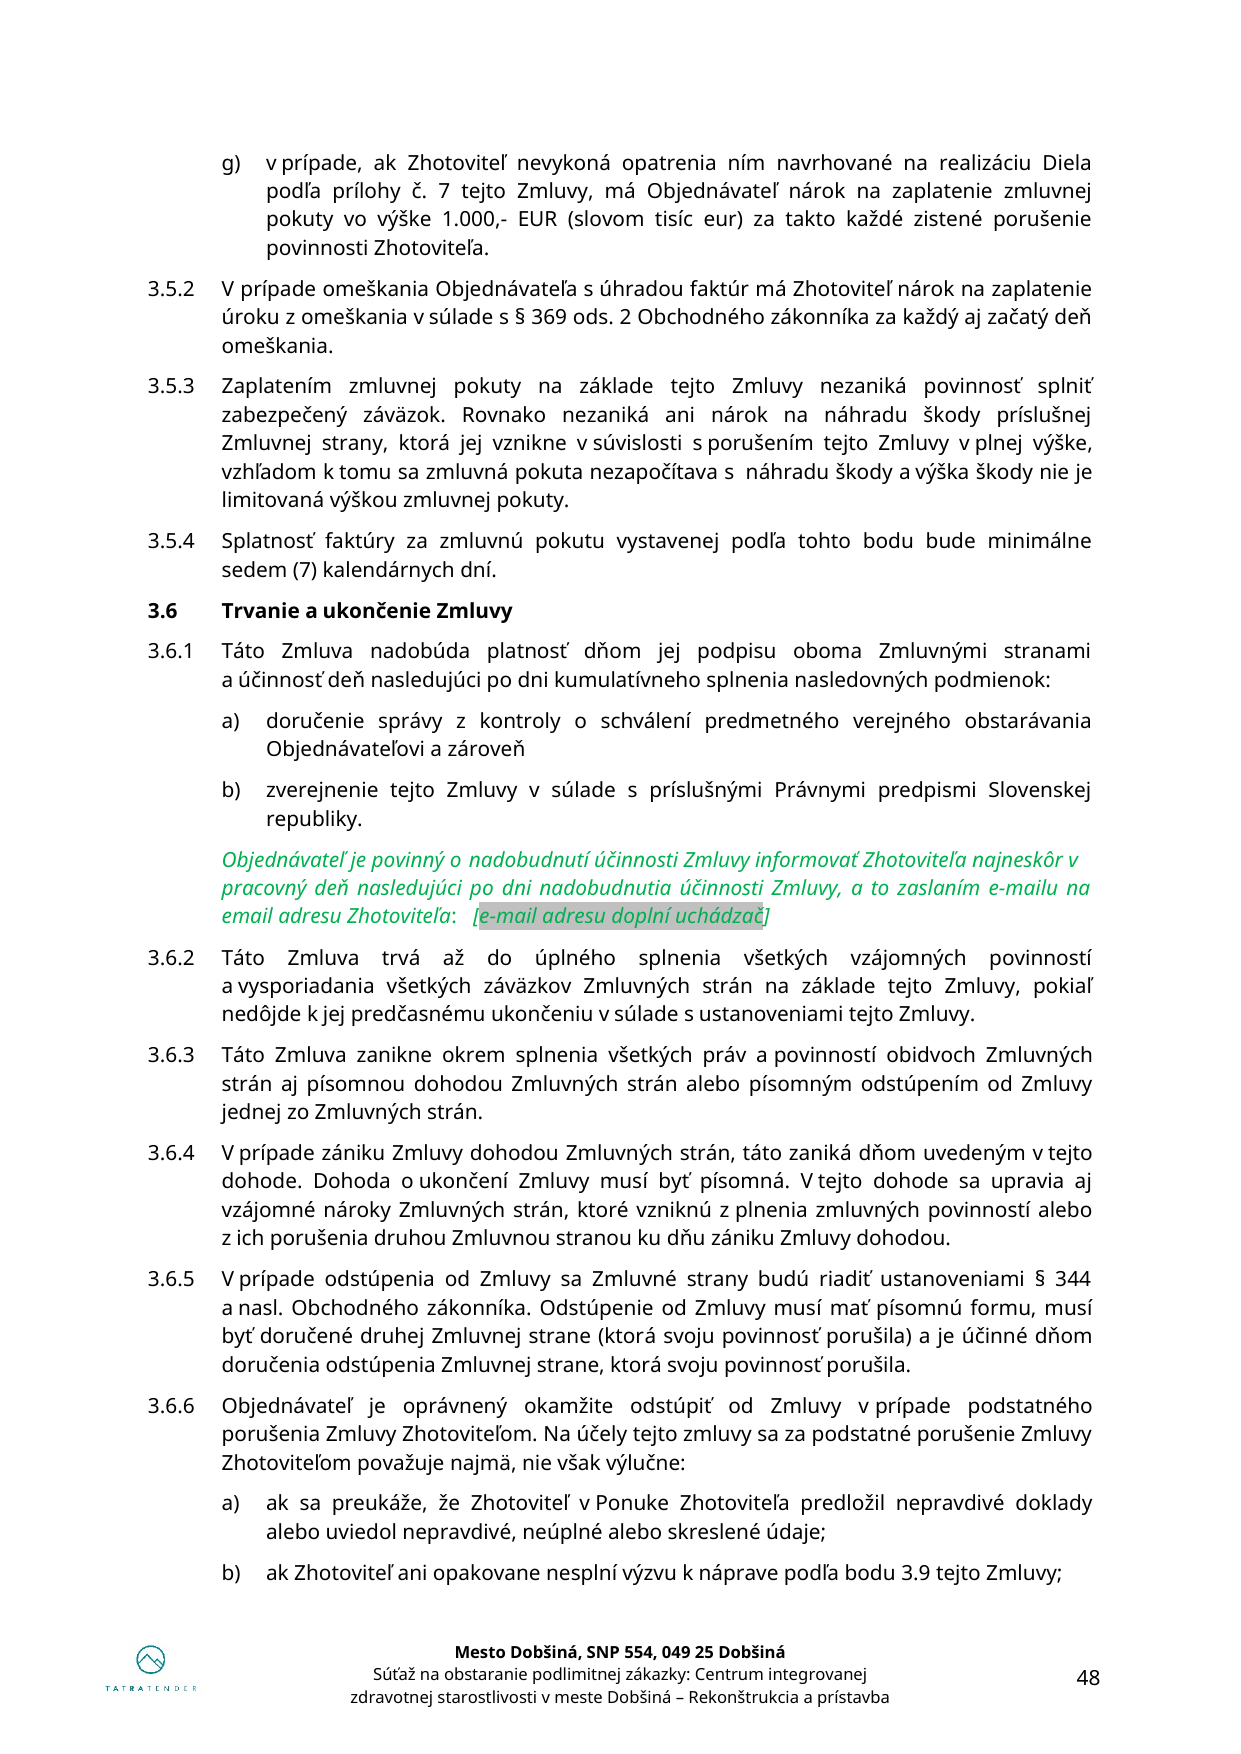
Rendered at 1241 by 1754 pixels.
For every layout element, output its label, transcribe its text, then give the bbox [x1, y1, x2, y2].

picture [84, 1621, 217, 1715]
list Trvanie a ukončenie Zmluvy [148, 596, 1093, 624]
list Objednávateľ je oprávnený okamžite odstúpiť od Zmluvy v prípade podstatného porušenia Zmluvy Zhotoviteľom. Na účely tejto zmluvy sa za podstatné porušenie Zmluvy Zhotoviteľom považuje najmä, nie však výlučne: [148, 1391, 1093, 1476]
list v prípade, ak Zhotoviteľ nevykoná opatrenia ním navrhované na realizáciu Diela podľa prílohy č. 7 tejto Zmluvy, má Objednávateľ nárok na zaplatenie zmluvnej pokuty vo výške 1.000,- EUR (slovom tisíc eur) za takto každé zistené porušenie povinnosti Zhotoviteľa. [221, 148, 1093, 261]
list V prípade omeškania Objednávateľa s úhradou faktúr má Zhotoviteľ nárok na zaplatenie úroku z omeškania v súlade s § 369 ods. 2 Obchodného zákonníka za každý aj začatý deň omeškania. [148, 274, 1093, 359]
list V prípade odstúpenia od Zmluvy sa Zmluvné strany budú riadiť ustanoveniami § 344 a nasl. Obchodného zákonníka. Odstúpenie od Zmluvy musí mať písomnú formu, musí byť doručené druhej Zmluvnej strane (ktorá svoju povinnosť porušila) a je účinné dňom doručenia odstúpenia Zmluvnej strane, ktorá svoju povinnosť porušila. [148, 1264, 1093, 1378]
list ak sa preukáže, že Zhotoviteľ v Ponuke Zhotoviteľa predložil nepravdivé doklady alebo uviedol nepravdivé, neúplné alebo skreslené údaje; [221, 1488, 1093, 1545]
list Táto Zmluva zanikne okrem splnenia všetkých práv a povinností obidvoch Zmluvných strán aj písomnou dohodou Zmluvných strán alebo písomným odstúpením od Zmluvy jednej zo Zmluvných strán. [148, 1040, 1093, 1126]
list Táto Zmluva trvá až do úplného splnenia všetkých vzájomných povinností a vysporiadania všetkých záväzkov Zmluvných strán na základe tejto Zmluvy, pokiaľ nedôjde k jej predčasnému ukončeniu v súlade s ustanoveniami tejto Zmluvy. [148, 943, 1093, 1028]
list zverejnenie tejto Zmluvy v súlade s príslušnými Právnymi predpismi Slovenskej republiky. [221, 775, 1093, 832]
text Objednávateľ je povinný o nadobudnutí účinnosti Zmluvy informovať Zhotoviteľa najneskôr v pracovný deň nasledujúci po dni nadobudnutia účinnosti Zmluvy, a to zaslaním e-mailu na email adresu Zhotoviteľa: [e-mail adresu doplní uchádzač] [221, 845, 1093, 930]
list ak Zhotoviteľ ani opakovane nesplní výzvu k náprave podľa bodu 3.9 tejto Zmluvy; [221, 1558, 1093, 1586]
list Táto Zmluva nadobúda platnosť dňom jej podpisu oboma Zmluvnými stranami a účinnosť deň nasledujúci po dni kumulatívneho splnenia nasledovných podmienok: [148, 637, 1093, 693]
list V prípade zániku Zmluvy dohodou Zmluvných strán, táto zaniká dňom uvedeným v tejto dohode. Dohoda o ukončení Zmluvy musí byť písomná. V tejto dohode sa upravia aj vzájomné nároky Zmluvných strán, ktoré vzniknú z plnenia zmluvných povinností alebo z ich porušenia druhou Zmluvnou stranou ku dňu zániku Zmluvy dohodou. [148, 1138, 1093, 1252]
list doručenie správy z kontroly o schválení predmetného verejného obstarávania Objednávateľovi a zároveň [221, 706, 1093, 763]
list Splatnosť faktúry za zmluvnú pokutu vystavenej podľa tohto bodu bude minimálne sedem (7) kalendárnych dní. [148, 526, 1093, 583]
list Zaplatením zmluvnej pokuty na základe tejto Zmluvy nezaniká povinnosť splniť zabezpečený záväzok. Rovnako nezaniká ani nárok na náhradu škody príslušnej Zmluvnej strany, ktorá jej vznikne v súvislosti s porušením tejto Zmluvy v plnej výške, vzhľadom k tomu sa zmluvná pokuta nezapočítava s náhradu škody a výška škody nie je limitovaná výškou zmluvnej pokuty. [148, 372, 1093, 514]
